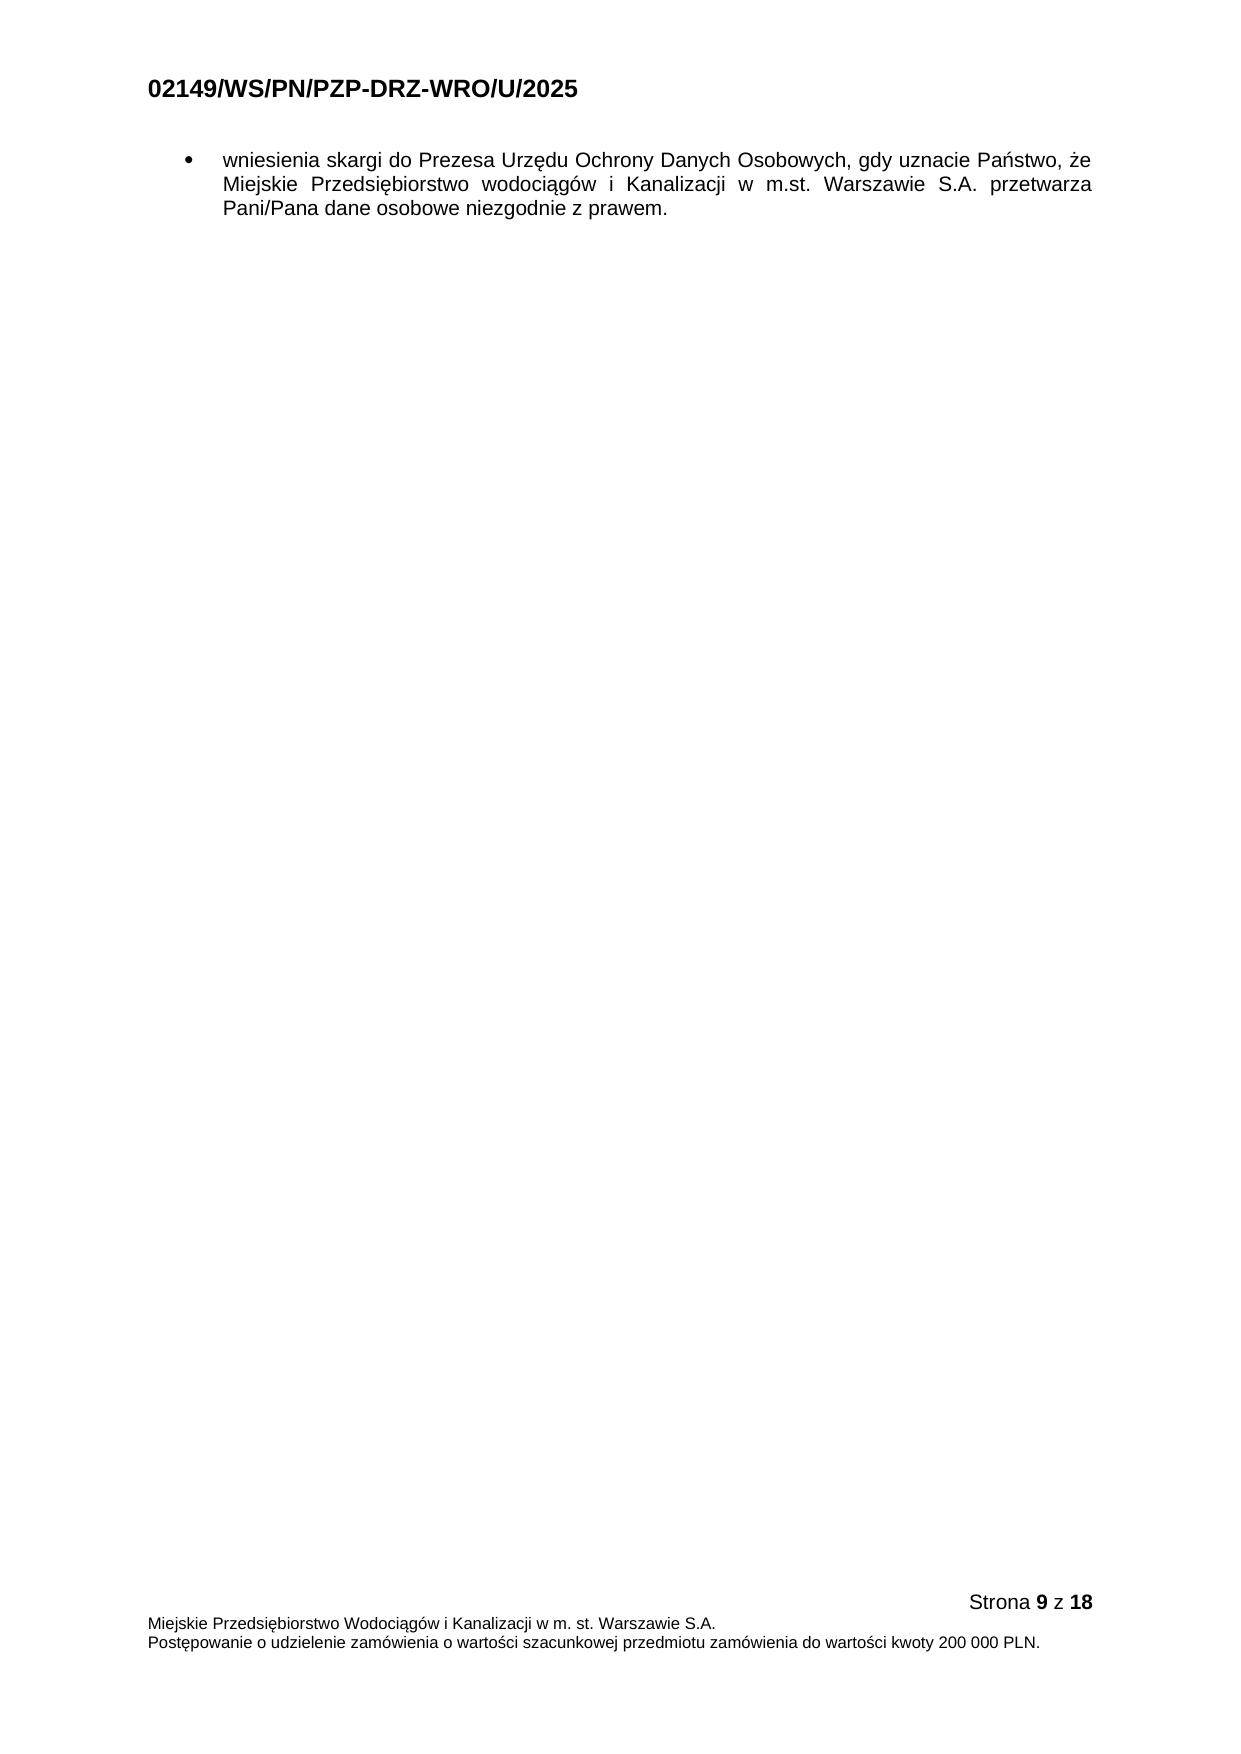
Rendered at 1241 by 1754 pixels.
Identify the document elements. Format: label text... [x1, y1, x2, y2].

list wniesienia skargi do Prezesa Urzędu Ochrony Danych Osobowych, gdy uznacie Państwo, że Miejskie Przedsiębiorstwo wodociągów i Kanalizacji w m.st. Warszawie S.A. przetwarza Pani/Pana dane osobowe niezgodnie z prawem. [185, 148, 1093, 219]
